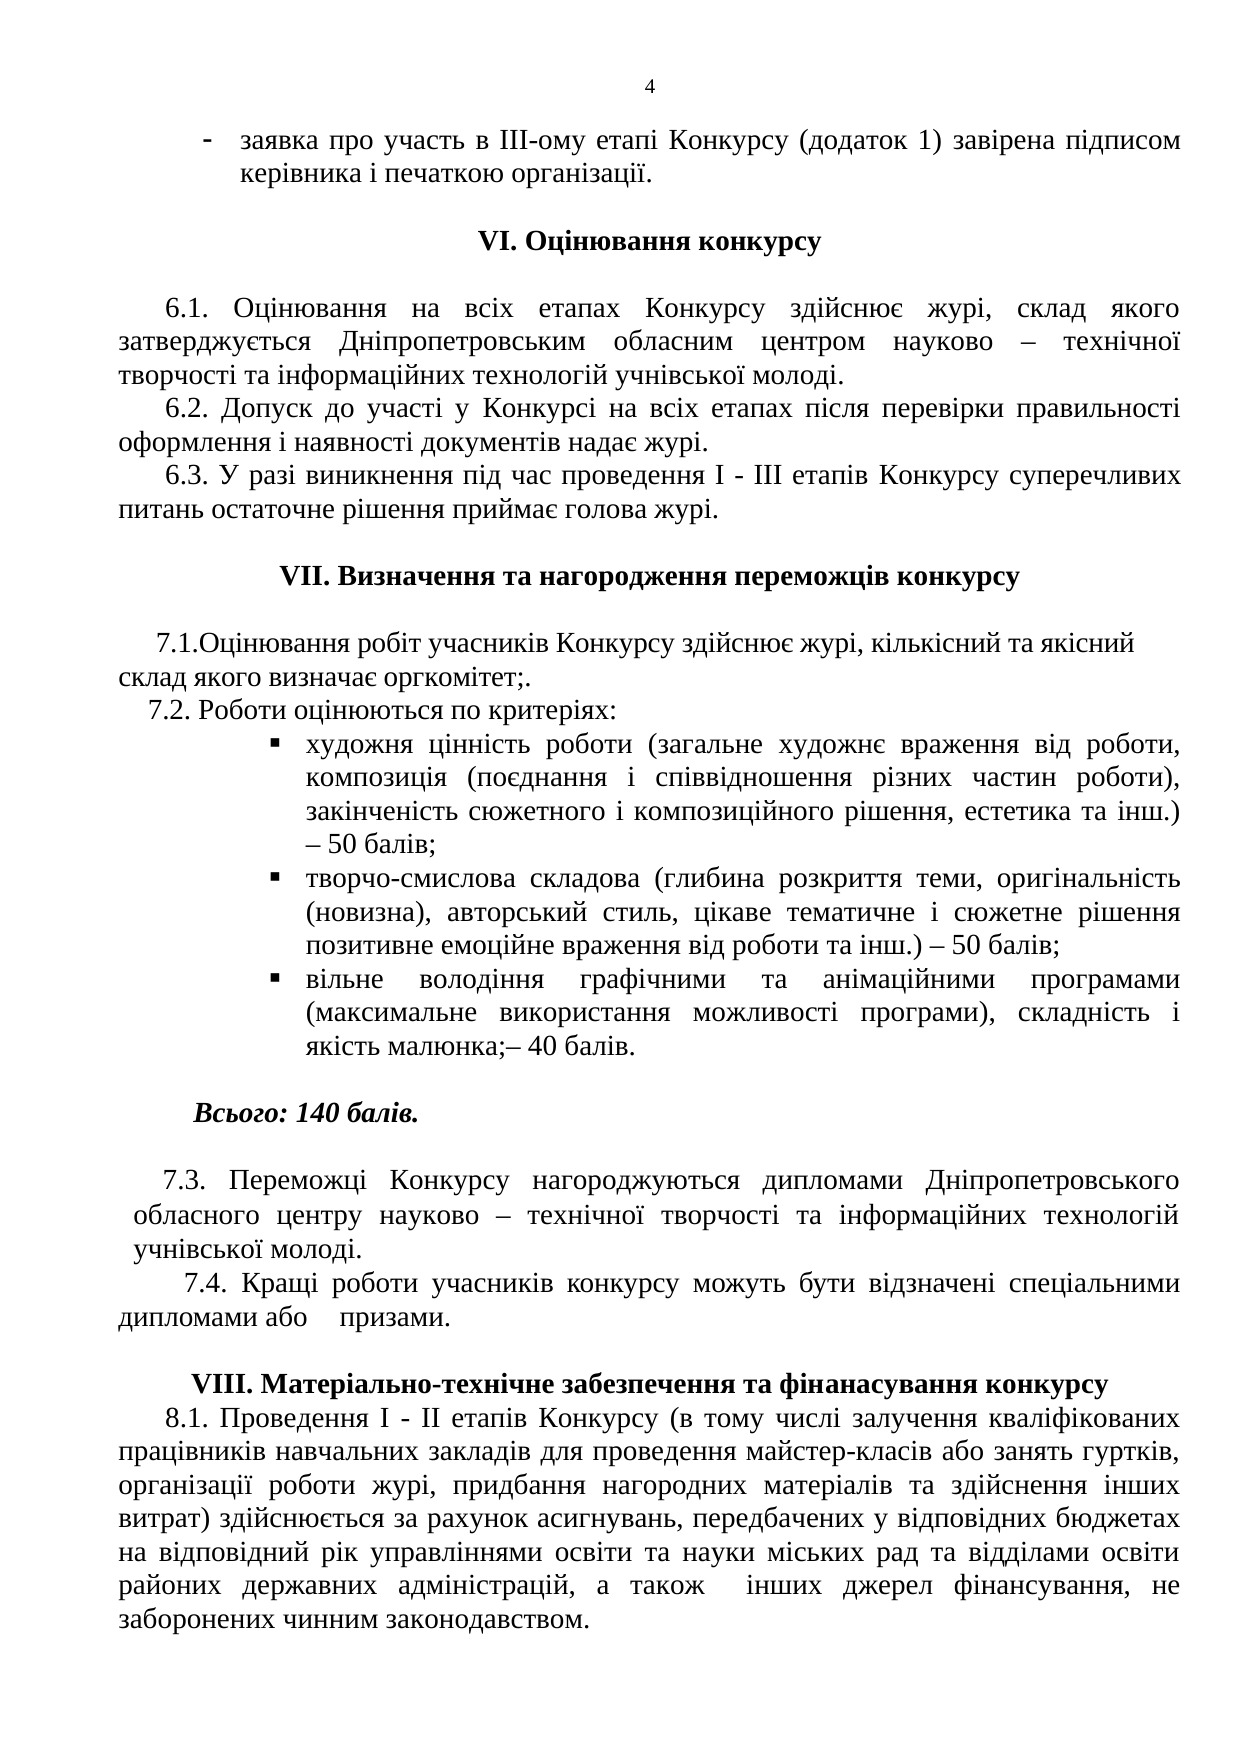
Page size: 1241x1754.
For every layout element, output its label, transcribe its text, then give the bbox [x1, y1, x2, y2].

list художня цінність роботи (загальне художнє враження від роботи, композиція (поєднання і співвідношення різних частин роботи), закінченість сюжетного і композиційного рішення, естетика та інш.) – 50 балів; [268, 726, 1181, 860]
text 6.3. У разі виникнення під час проведення І - ІІІ етапів Конкурсу суперечливих питань остаточне рішення приймає голова журі. [118, 457, 1181, 524]
text 6.1. Оцінювання на всіх етапах Конкурсу здійснює журі, склад якого затверджується Дніпропетровським обласним центром науково – технічної творчості та інформаційних технологій учнівської молоді. [118, 290, 1181, 390]
list заявка про участь в ІІІ-ому етапі Конкурсу (додаток 1) завірена підписом керівника і печаткою організації. [202, 122, 1181, 189]
list творчо-смислова складова (глибина розкриття теми, оригінальність (новизна), авторський стиль, цікаве тематичне і сюжетне рішення позитивне емоційне враження від роботи та інш.) – 50 балів; [268, 860, 1181, 961]
text 8.1. Проведення І - ІІ етапів Конкурсу (в тому числі залучення кваліфікованих працівників навчальних закладів для проведення майстер-класів або занять гуртків, організації роботи журі, придбання нагородних матеріалів та здійснення інших витрат) здійснюється за рахунок асигнувань, передбачених у відповідних бюджетах на відповідний рік управліннями освіти та науки міських рад та відділами освіти районих державних адміністрацій, а також інших джерел фінансування, не заборонених чинним законодавством. [118, 1400, 1181, 1634]
text 7.4. Кращі роботи учасників конкурсу можуть бути відзначені спеціальними дипломами або призами. [118, 1266, 1181, 1333]
text VІІІ. Матеріально-технічне забезпечення та фінанасування конкурсу [165, 1366, 1134, 1400]
text 7.2. Роботи оцінюються по критеріях: [118, 692, 1181, 726]
text 6.2. Допуск до участі у Конкурсі на всіх етапах після перевірки правильності оформлення і наявності документів надає журі. [118, 390, 1181, 457]
text Всього: 140 балів. [193, 1095, 1181, 1129]
list вільне володіння графічними та анімаційними програмами (максимальне використання можливості програми), складність і якість малюнка;– 40 балів. [268, 961, 1181, 1062]
text VІІ. Визначення та нагородження переможців конкурсу [165, 558, 1134, 592]
text 7.3. Переможці Конкурсу нагороджуються дипломами Дніпропетровського обласного центру науково – технічної творчості та інформаційних технологій учнівської молоді. [133, 1162, 1180, 1266]
text 7.1.Оцінювання робіт учасників Конкурсу здійснює журі, кількісний та якісний склад якого визначає оргкомітет;. [118, 625, 1181, 692]
text VІ. Оцінювання конкурсу [165, 223, 1134, 256]
